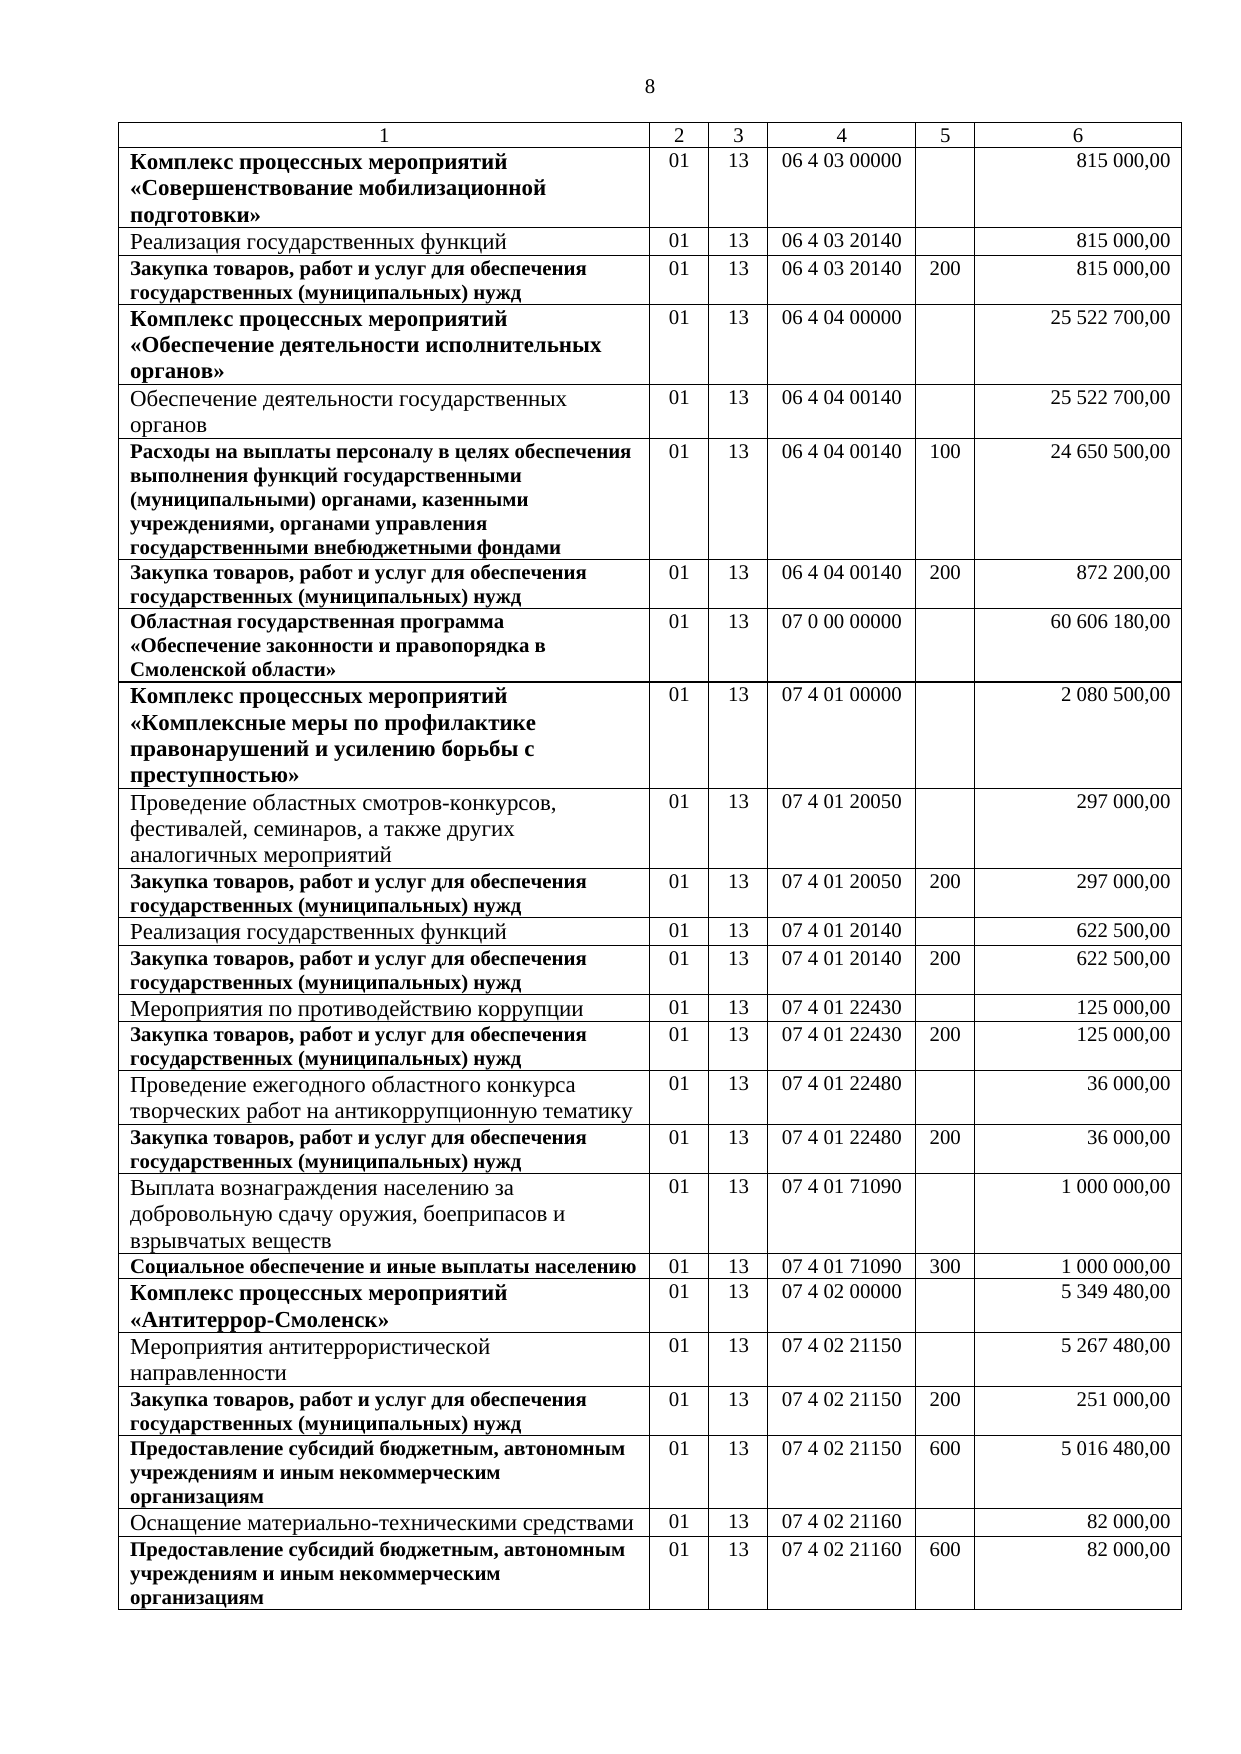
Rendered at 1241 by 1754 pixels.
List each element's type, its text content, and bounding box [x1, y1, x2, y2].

table_cell 36 000,00 [975, 1125, 1181, 1173]
table_cell 82 000,00 [975, 1509, 1181, 1536]
table_cell [916, 683, 974, 788]
table_cell Расходы на выплаты персоналу в целях обеспечения выполнения функций государственными (муниципальными) органами, казенными учреждениями, органами управления государственными внебюджетными фондами [119, 439, 649, 559]
table_cell Мероприятия антитеррористической направленности [119, 1333, 649, 1386]
table_cell Предоставление субсидий бюджетным, автономным учреждениям и иным некоммерческим организациям [119, 1537, 649, 1609]
table_header 4 [768, 123, 915, 147]
table_cell [916, 609, 974, 681]
table_header 5 [916, 123, 974, 147]
table_cell 07 4 01 22480 [768, 1071, 915, 1124]
table_cell 815 000,00 [975, 148, 1181, 227]
table_cell 07 0 00 00000 [768, 609, 915, 681]
table_cell 815 000,00 [975, 228, 1181, 254]
table_cell 82 000,00 [975, 1537, 1181, 1609]
table_cell 200 [916, 1387, 974, 1435]
table_cell 01 [650, 305, 708, 384]
table_cell 13 [709, 1333, 767, 1386]
table_cell [916, 305, 974, 384]
table_cell 300 [916, 1254, 974, 1278]
table_cell 01 [650, 385, 708, 438]
table_cell 01 [650, 609, 708, 681]
table_cell 622 500,00 [975, 946, 1181, 994]
table_cell 01 [650, 148, 708, 227]
table_cell 13 [709, 1022, 767, 1070]
table_header 2 [650, 123, 708, 147]
table_cell 600 [916, 1537, 974, 1609]
table_cell 06 4 03 00000 [768, 148, 915, 227]
table_cell 06 4 03 20140 [768, 228, 915, 254]
table_cell 36 000,00 [975, 1071, 1181, 1124]
table_cell Закупка товаров, работ и услуг для обеспечения государственных (муниципальных) нужд [119, 1387, 649, 1435]
table_cell 01 [650, 1071, 708, 1124]
table_cell 01 [650, 560, 708, 608]
table_cell 01 [650, 1387, 708, 1435]
table_cell Комплекс процессных мероприятий «Совершенствование мобилизационной подготовки» [119, 148, 649, 227]
table_cell Закупка товаров, работ и услуг для обеспечения государственных (муниципальных) нужд [119, 256, 649, 304]
table_cell 13 [709, 1125, 767, 1173]
table_cell 07 4 01 22430 [768, 1022, 915, 1070]
table_cell 600 [916, 1436, 974, 1508]
table_cell 13 [709, 683, 767, 788]
table_cell 01 [650, 1174, 708, 1253]
table_cell Проведение ежегодного областного конкурса творческих работ на антикоррупционную тематику [119, 1071, 649, 1124]
table_cell 13 [709, 1174, 767, 1253]
table_cell 200 [916, 256, 974, 304]
table_cell 13 [709, 609, 767, 681]
table_cell 13 [709, 560, 767, 608]
table_cell [916, 1279, 974, 1332]
table_cell 5 016 480,00 [975, 1436, 1181, 1508]
table_cell 06 4 04 00000 [768, 305, 915, 384]
table_cell 13 [709, 256, 767, 304]
table_cell 24 650 500,00 [975, 439, 1181, 559]
table_cell 622 500,00 [975, 918, 1181, 944]
table_cell 01 [650, 1436, 708, 1508]
table_cell 13 [709, 1254, 767, 1278]
table_cell 06 4 04 00140 [768, 385, 915, 438]
table_cell Реализация государственных функций [119, 228, 649, 254]
table_cell 01 [650, 869, 708, 917]
table_cell Обеспечение деятельности государственных органов [119, 385, 649, 438]
table_cell 1 000 000,00 [975, 1174, 1181, 1253]
table_cell [916, 228, 974, 254]
table_cell [916, 1333, 974, 1386]
table_cell 01 [650, 683, 708, 788]
table_cell 25 522 700,00 [975, 385, 1181, 438]
table_cell 200 [916, 1125, 974, 1173]
table_cell 13 [709, 305, 767, 384]
table_cell 06 4 04 00140 [768, 560, 915, 608]
table_cell 100 [916, 439, 974, 559]
table_cell Областная государственная программа «Обеспечение законности и правопорядка в Смоленской области» [119, 609, 649, 681]
table_cell 13 [709, 1537, 767, 1609]
table_cell 815 000,00 [975, 256, 1181, 304]
table_cell Закупка товаров, работ и услуг для обеспечения государственных (муниципальных) нужд [119, 946, 649, 994]
table_cell 25 522 700,00 [975, 305, 1181, 384]
table_cell 13 [709, 228, 767, 254]
table_cell 13 [709, 385, 767, 438]
table_cell 200 [916, 1022, 974, 1070]
table_cell 01 [650, 918, 708, 944]
table_cell 13 [709, 148, 767, 227]
table_cell 200 [916, 560, 974, 608]
table_cell 125 000,00 [975, 995, 1181, 1021]
table_cell 07 4 02 21150 [768, 1387, 915, 1435]
table_cell 251 000,00 [975, 1387, 1181, 1435]
table_cell 13 [709, 946, 767, 994]
table_cell 13 [709, 995, 767, 1021]
table_cell 13 [709, 1509, 767, 1536]
table_cell Комплекс процессных мероприятий «Антитеррор-Смоленск» [119, 1279, 649, 1332]
table_cell Закупка товаров, работ и услуг для обеспечения государственных (муниципальных) нужд [119, 1125, 649, 1173]
table_header 1 [119, 123, 649, 147]
table_cell Проведение областных смотров-конкурсов, фестивалей, семинаров, а также других аналогичных мероприятий [119, 789, 649, 868]
table_cell 07 4 02 21160 [768, 1537, 915, 1609]
table_cell 01 [650, 1022, 708, 1070]
table_cell [916, 995, 974, 1021]
table_cell 07 4 02 21150 [768, 1436, 915, 1508]
table_cell 01 [650, 789, 708, 868]
table_cell 01 [650, 1333, 708, 1386]
table_cell Реализация государственных функций [119, 918, 649, 944]
table_cell 07 4 01 22480 [768, 1125, 915, 1173]
table_cell 01 [650, 256, 708, 304]
table_cell 5 267 480,00 [975, 1333, 1181, 1386]
table_cell 200 [916, 869, 974, 917]
table_cell 07 4 02 21150 [768, 1333, 915, 1386]
table_cell 06 4 04 00140 [768, 439, 915, 559]
table_cell Мероприятия по противодействию коррупции [119, 995, 649, 1021]
table_cell 01 [650, 946, 708, 994]
table_cell 297 000,00 [975, 869, 1181, 917]
table_cell 13 [709, 1387, 767, 1435]
table_cell 5 349 480,00 [975, 1279, 1181, 1332]
table_cell 07 4 01 20050 [768, 789, 915, 868]
table_cell 1 000 000,00 [975, 1254, 1181, 1278]
table_cell 13 [709, 869, 767, 917]
table_header 6 [975, 123, 1181, 147]
table_cell 200 [916, 946, 974, 994]
table_cell 872 200,00 [975, 560, 1181, 608]
table_cell 07 4 01 71090 [768, 1254, 915, 1278]
table_header 3 [709, 123, 767, 147]
table_cell 01 [650, 995, 708, 1021]
table_cell 06 4 03 20140 [768, 256, 915, 304]
table_cell 01 [650, 439, 708, 559]
table_cell 13 [709, 918, 767, 944]
table_cell 07 4 01 20140 [768, 946, 915, 994]
table_cell 01 [650, 1537, 708, 1609]
table_cell Комплекс процессных мероприятий «Обеспечение деятельности исполнительных органов» [119, 305, 649, 384]
table_cell Предоставление субсидий бюджетным, автономным учреждениям и иным некоммерческим организациям [119, 1436, 649, 1508]
table_cell [916, 918, 974, 944]
table_cell 13 [709, 1279, 767, 1332]
table_cell Закупка товаров, работ и услуг для обеспечения государственных (муниципальных) нужд [119, 869, 649, 917]
table_cell 13 [709, 789, 767, 868]
table_cell 01 [650, 1254, 708, 1278]
table_cell [916, 148, 974, 227]
table_cell 60 606 180,00 [975, 609, 1181, 681]
table_cell Выплата вознаграждения населению за добровольную сдачу оружия, боеприпасов и взрывчатых веществ [119, 1174, 649, 1253]
table_cell 07 4 02 21160 [768, 1509, 915, 1536]
table_cell [916, 1174, 974, 1253]
table_cell Закупка товаров, работ и услуг для обеспечения государственных (муниципальных) нужд [119, 1022, 649, 1070]
table_cell 07 4 01 20140 [768, 918, 915, 944]
table_cell 07 4 01 20050 [768, 869, 915, 917]
table_cell 07 4 01 00000 [768, 683, 915, 788]
table_cell Комплекс процессных мероприятий «Комплексные меры по профилактике правонарушений и усилению борьбы с преступностью» [119, 683, 649, 788]
table_cell Социальное обеспечение и иные выплаты населению [119, 1254, 649, 1278]
table_cell [916, 789, 974, 868]
table_cell 13 [709, 1436, 767, 1508]
table_cell 2 080 500,00 [975, 683, 1181, 788]
table_cell 01 [650, 1125, 708, 1173]
table_cell 07 4 01 71090 [768, 1174, 915, 1253]
table_cell 01 [650, 228, 708, 254]
table_cell [916, 385, 974, 438]
table_cell 01 [650, 1509, 708, 1536]
table_cell Оснащение материально-техническими средствами [119, 1509, 649, 1536]
table_cell [916, 1071, 974, 1124]
table_cell 07 4 01 22430 [768, 995, 915, 1021]
table_cell 13 [709, 439, 767, 559]
table_cell 125 000,00 [975, 1022, 1181, 1070]
table_cell 07 4 02 00000 [768, 1279, 915, 1332]
table_cell [916, 1509, 974, 1536]
table_cell 13 [709, 1071, 767, 1124]
table_cell 01 [650, 1279, 708, 1332]
table_cell 297 000,00 [975, 789, 1181, 868]
table_cell Закупка товаров, работ и услуг для обеспечения государственных (муниципальных) нужд [119, 560, 649, 608]
